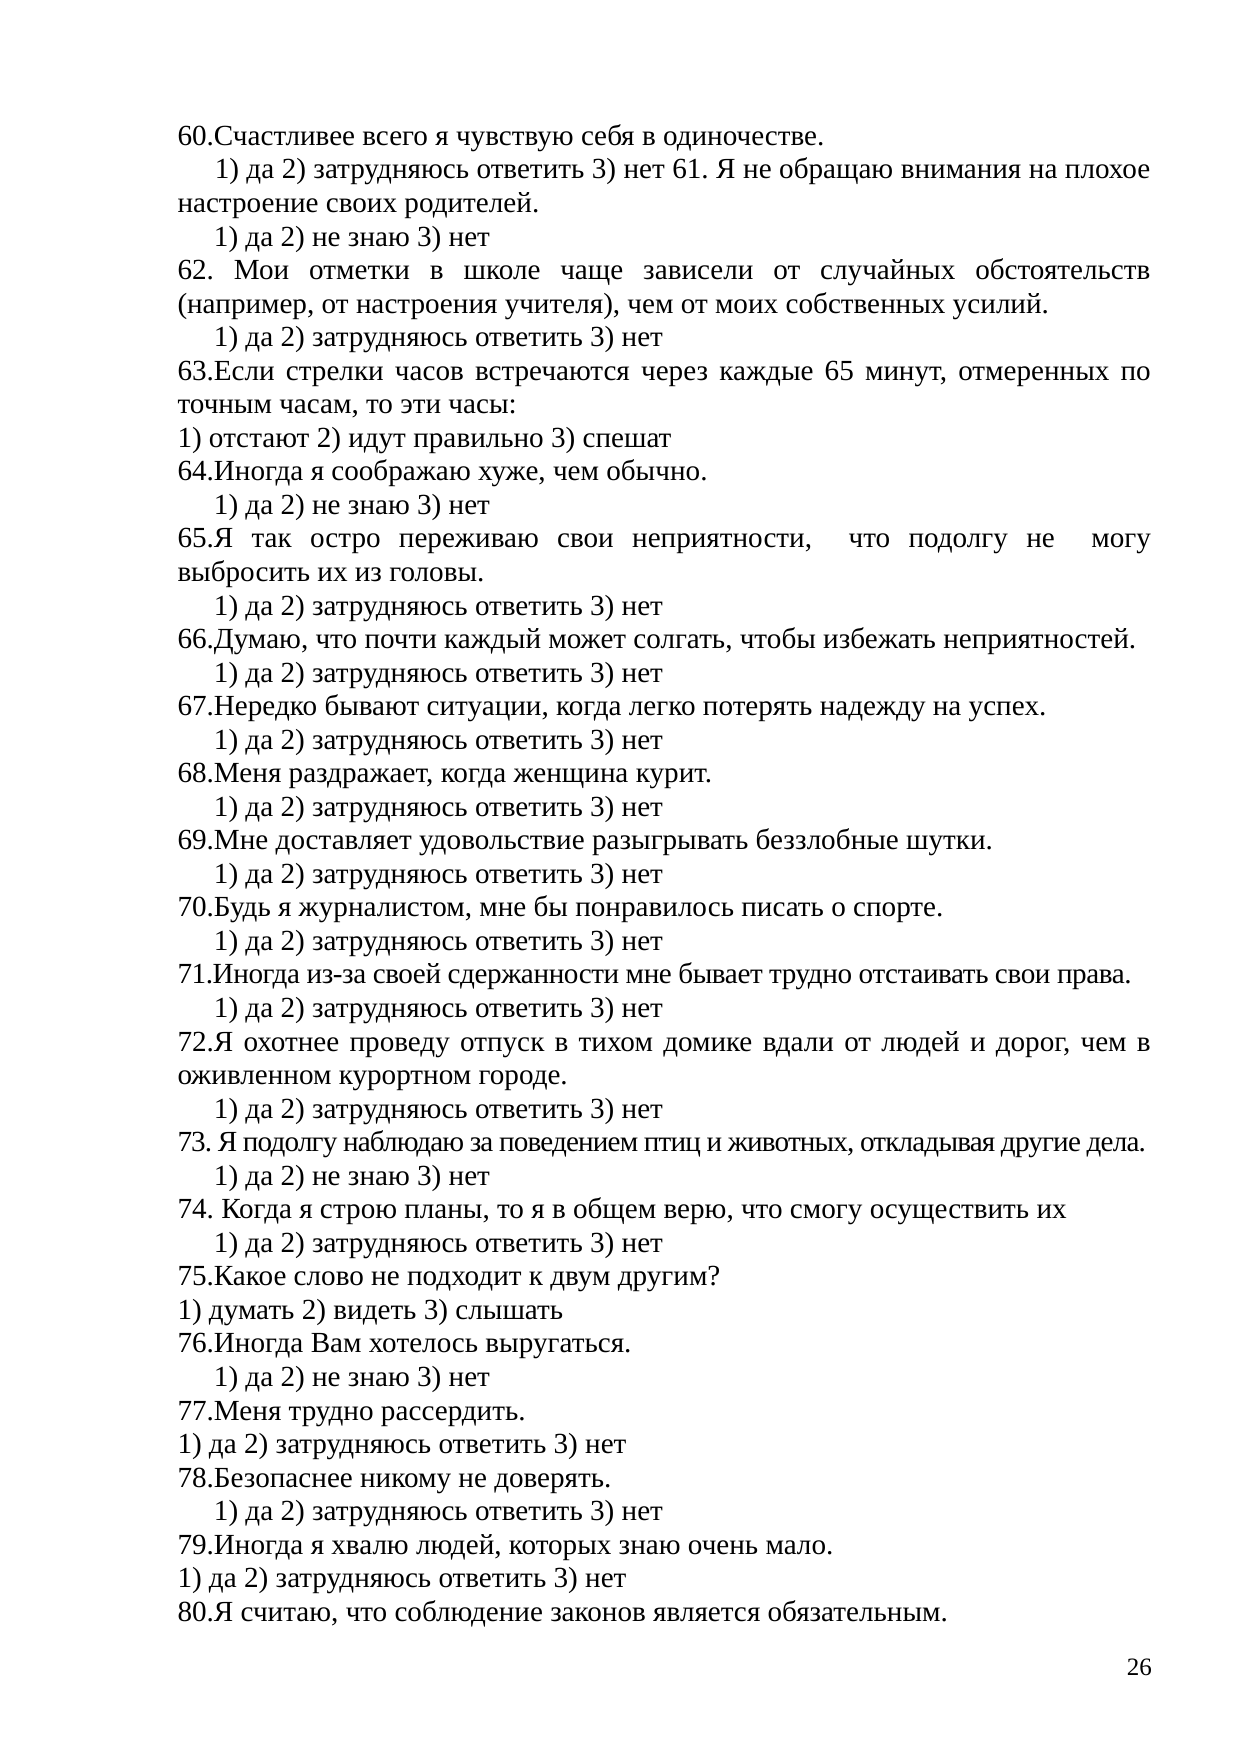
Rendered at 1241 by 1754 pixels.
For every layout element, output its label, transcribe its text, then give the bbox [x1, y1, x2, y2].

text 1) да 2) затрудняюсь ответить 3) нет [177, 856, 1152, 889]
text 1) да 2) затрудняюсь ответить 3) нет [177, 1560, 1152, 1594]
text 75.Какое слово не подходит к двум другим? [177, 1258, 1152, 1292]
text 71.Иногда из-за своей сдержанности мне бывает трудно отстаивать свои права. [177, 957, 1152, 990]
text 79.Иногда я хвалю людей, которых знаю очень мало. [177, 1527, 1152, 1560]
text 66.Думаю, что почти каждый может солгать, чтобы избежать неприятностей. [177, 621, 1152, 655]
text 68.Меня раздражает, когда женщина курит. [177, 755, 1152, 789]
text 1) да 2) затрудняюсь ответить 3) нет [177, 990, 1152, 1024]
text 1) да 2) не знаю 3) нет [177, 1158, 1152, 1191]
text 1) да 2) затрудняюсь ответить 3) нет [177, 588, 1152, 621]
text 1) да 2) затрудняюсь ответить 3) нет [177, 1091, 1152, 1124]
text 80.Я считаю, что соблюдение законов является обязательным. [177, 1594, 1152, 1627]
text 1) да 2) не знаю 3) нет [177, 1359, 1152, 1393]
text 1) да 2) затрудняюсь ответить 3) нет [177, 1426, 1152, 1460]
text 73. Я подолгу наблюдаю за поведением птиц и животных, откладывая другие дела. [177, 1124, 1152, 1158]
text 70.Будь я журналистом, мне бы понравилось писать о спорте. [177, 889, 1152, 923]
text 1) да 2) затрудняюсь ответить 3) нет [177, 923, 1152, 957]
text 72.Я охотнее проведу отпуск в тихом домике вдали от людей и дорог, чем в оживленном курортном городе. [177, 1024, 1152, 1091]
text 67.Нередко бывают ситуации, когда легко потерять надежду на успех. [177, 688, 1152, 722]
text 77.Меня трудно рассердить. [177, 1393, 1152, 1426]
text 1) думать 2) видеть 3) слышать [177, 1292, 1152, 1326]
text 1) да 2) затрудняюсь ответить 3) нет [177, 1493, 1152, 1527]
text 69.Мне доставляет удовольствие разыгрывать беззлобные шутки. [177, 822, 1152, 856]
text 62. Мои отметки в школе чаще зависели от случайных обстоятельств (например, от настроения учителя), чем от моих собственных усилий. [177, 252, 1152, 319]
text 65.Я так остро переживаю свои неприятности, что подолгу не могу выбросить их из головы. [177, 521, 1152, 588]
text 1) да 2) затрудняюсь ответить 3) нет 61. Я не обращаю внимания на плохое настроение своих родителей. [177, 152, 1152, 219]
text 1) отстают 2) идут правильно 3) спешат [177, 420, 1152, 453]
text 60.Счастливее всего я чувствую себя в одиночестве. [177, 118, 1152, 152]
text 64.Иногда я соображаю хуже, чем обычно. [177, 453, 1152, 487]
text 1) да 2) не знаю 3) нет [177, 487, 1152, 521]
text 1) да 2) затрудняюсь ответить 3) нет [177, 789, 1152, 822]
text 76.Иногда Вам хотелось выругаться. [177, 1326, 1152, 1359]
text 1) да 2) затрудняюсь ответить 3) нет [177, 319, 1152, 353]
text 1) да 2) затрудняюсь ответить 3) нет [177, 722, 1152, 755]
text 1) да 2) затрудняюсь ответить 3) нет [177, 655, 1152, 688]
text 74. Когда я строю планы, то я в общем верю, что смогу осуществить их [177, 1191, 1152, 1225]
text 1) да 2) не знаю 3) нет [177, 219, 1152, 252]
text 63.Если стрелки часов встречаются через каждые 65 минут, отмеренных по точным часам, то эти часы: [177, 353, 1152, 420]
text 78.Безопаснее никому не доверять. [177, 1460, 1152, 1493]
text 1) да 2) затрудняюсь ответить 3) нет [177, 1225, 1152, 1258]
